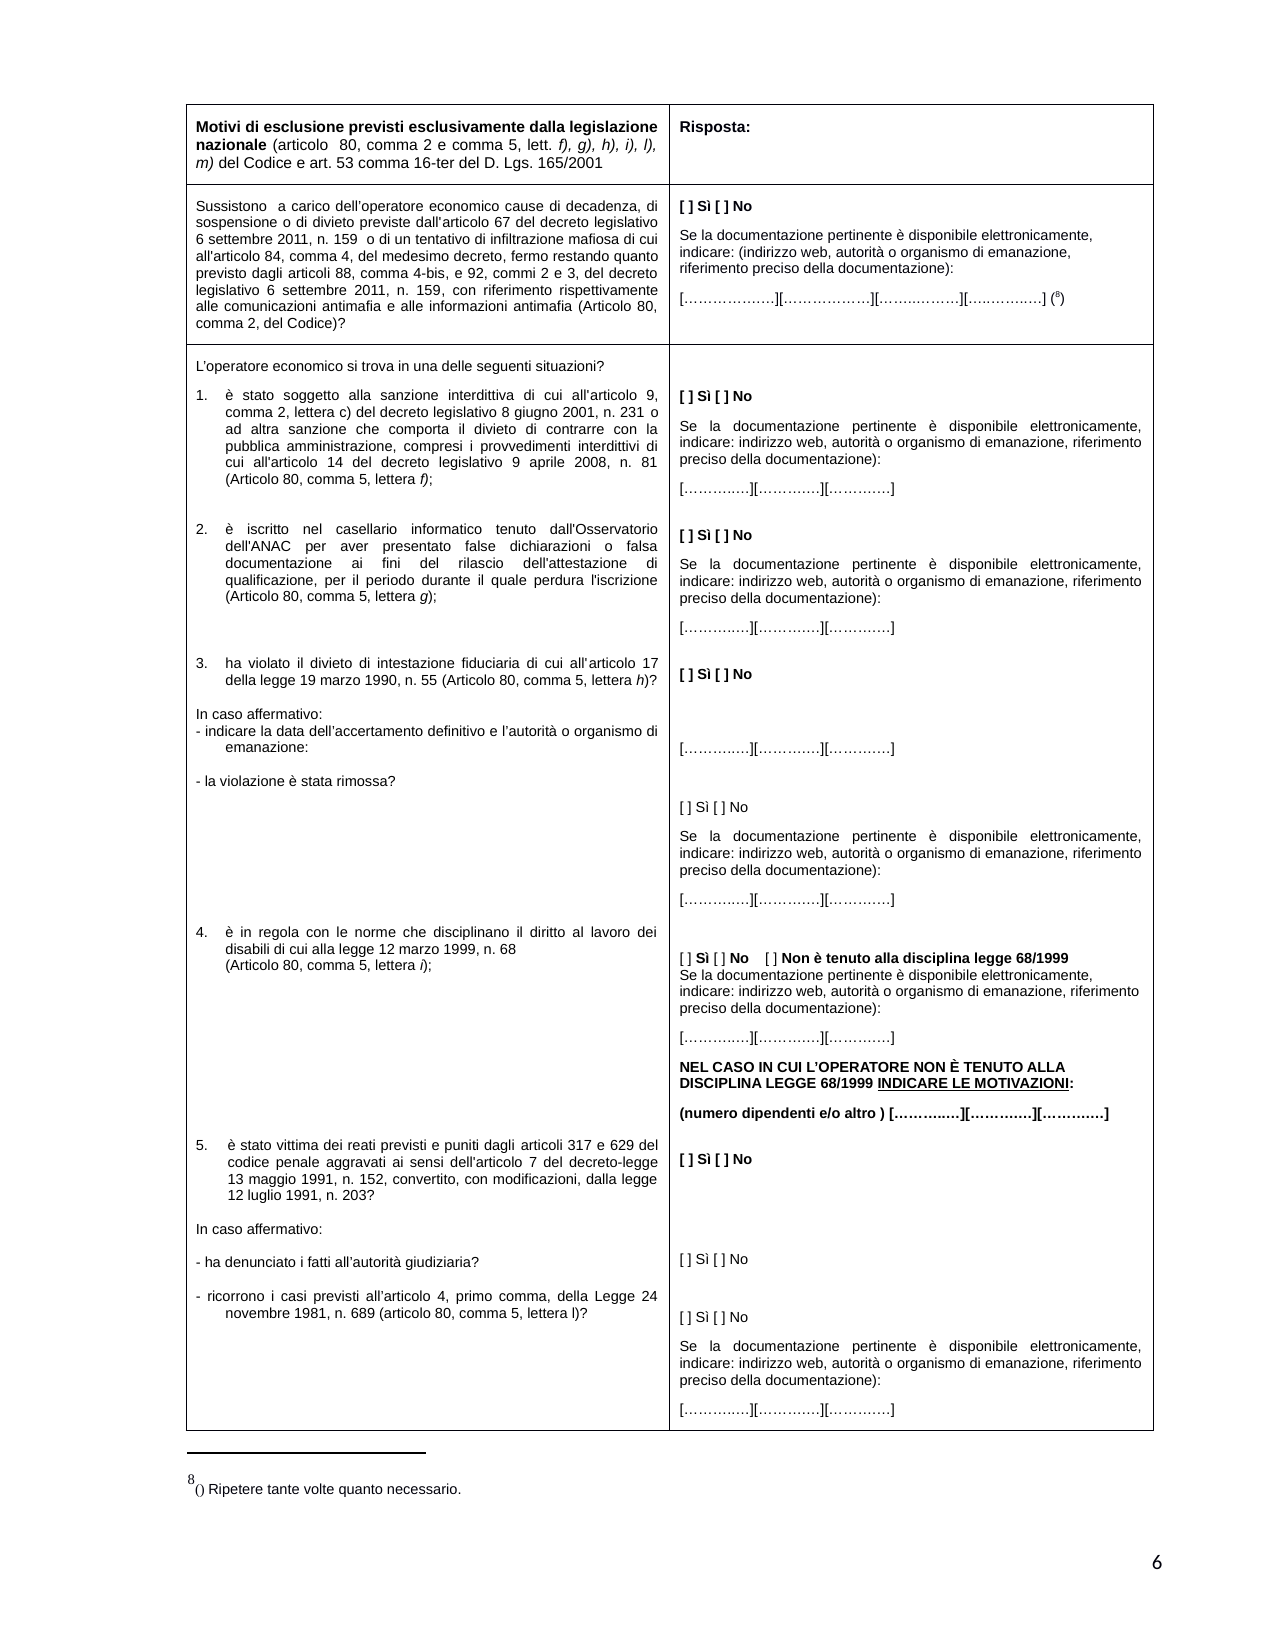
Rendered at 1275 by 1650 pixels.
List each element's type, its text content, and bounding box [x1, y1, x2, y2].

table_header Motivi di esclusione previsti esclusivamente dalla legislazione nazionale (articolo 80, comma 2 e comma 5, lett. f), g), h), i), l), m) del Codice e art. 53 comma 16-ter del D. Lgs. 165/2001 [187, 105, 669, 184]
table_cell Sussistono a carico dell’operatore economico cause di decadenza, di sospensione o di divieto previste dall'articolo 67 del decreto legislativo 6 settembre 2011, n. 159 o di un tentativo di infiltrazione mafiosa di cui all'articolo 84, comma 4, del medesimo decreto, fermo restando quanto previsto dagli articoli 88, comma 4-bis, e 92, commi 2 e 3, del decreto legislativo 6 settembre 2011, n. 159, con riferimento rispettivamente alle comunicazioni antimafia e alle informazioni antimafia (Articolo 80, comma 2, del Codice)? [187, 185, 669, 344]
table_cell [187, 345, 669, 1430]
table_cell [670, 345, 1153, 1430]
table_header Risposta: [670, 105, 1153, 184]
table_cell [ ] Sì [ ] No Se la documentazione pertinente è disponibile elettronicamente, indicare: (indirizzo web, autorità o organismo di emanazione, riferimento preciso della documentazione): […………….…][………………][……..………][…..……..…] () [670, 185, 1153, 344]
